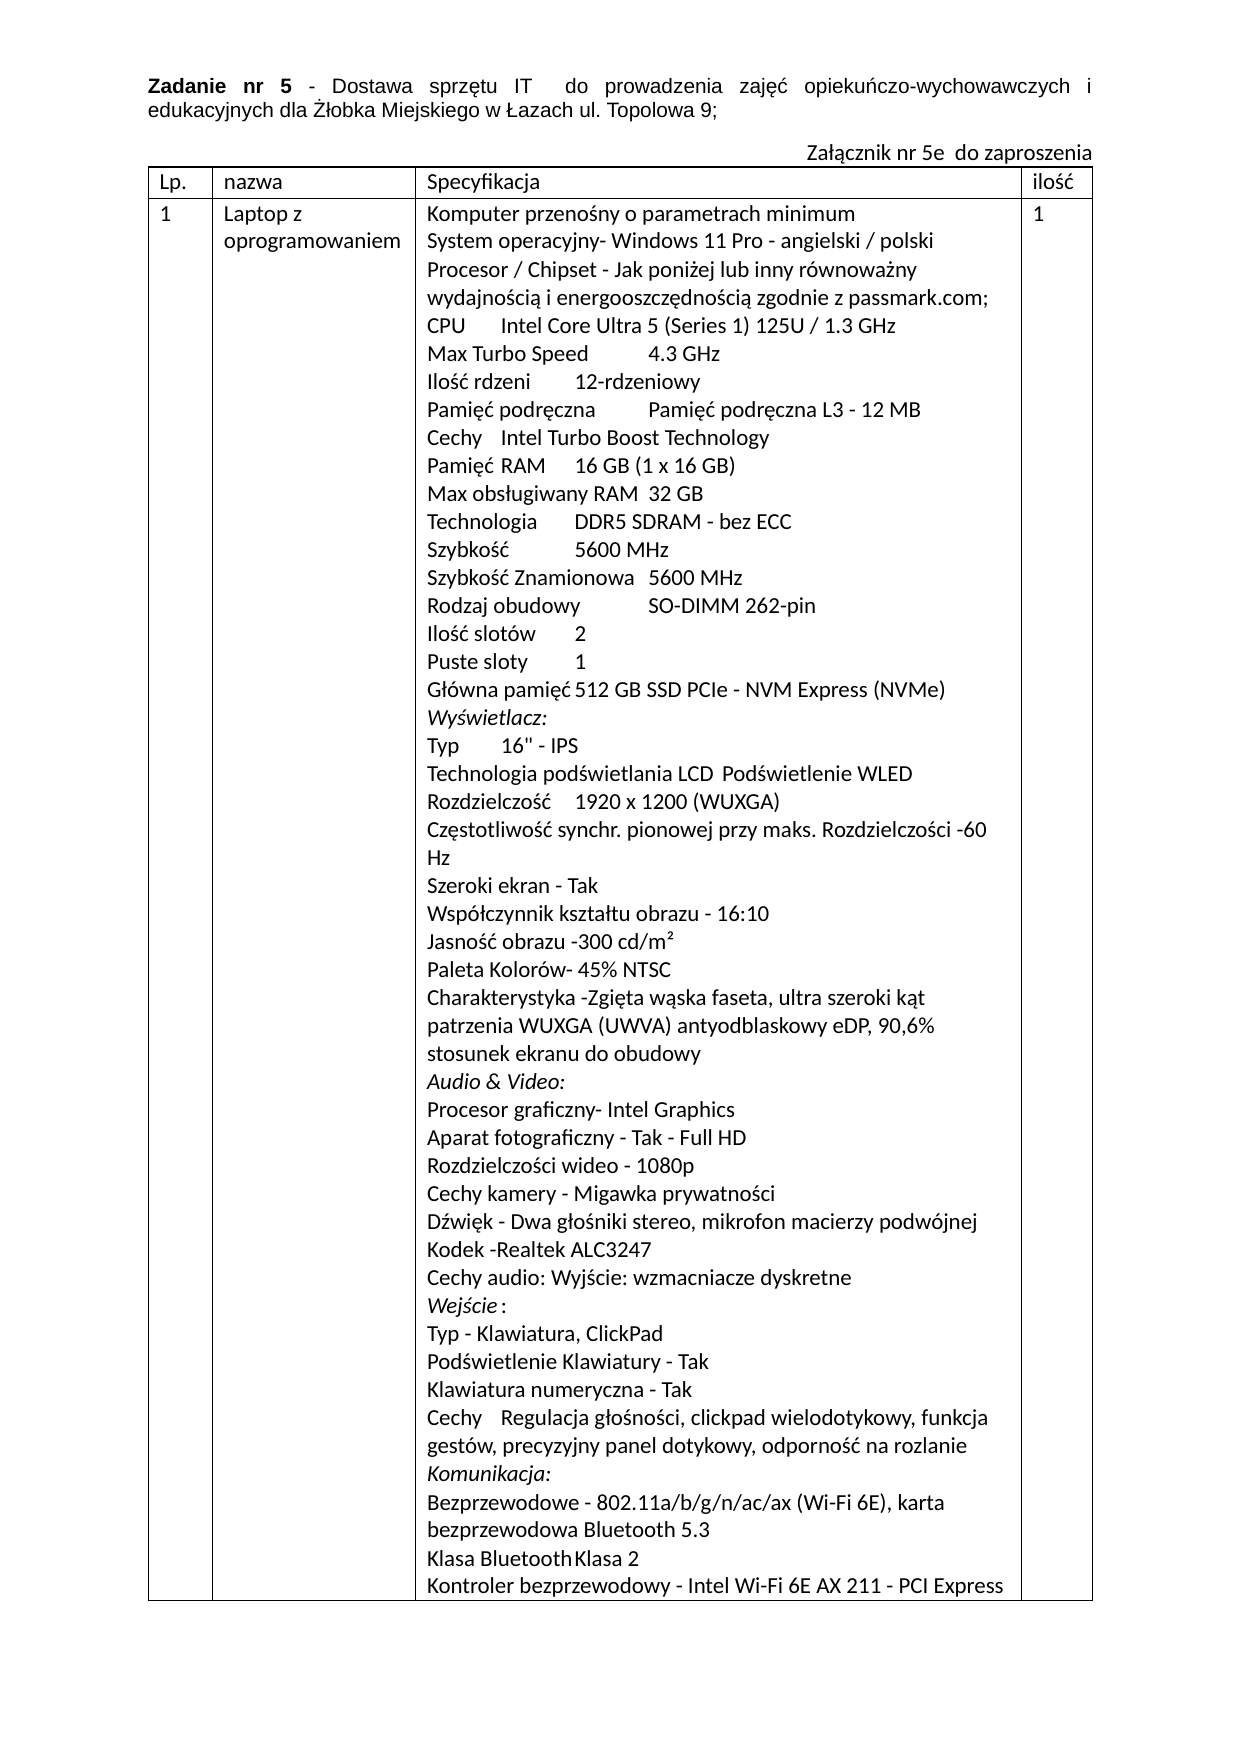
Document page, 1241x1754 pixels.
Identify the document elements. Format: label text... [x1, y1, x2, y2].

table_cell 1 [149, 199, 212, 1600]
table_header nazwa [213, 168, 415, 198]
table_cell 1 [1022, 199, 1092, 1600]
table_header Lp. [149, 168, 212, 198]
table_header ilość [1022, 168, 1092, 198]
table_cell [213, 199, 415, 1600]
table_header Specyfikacja [416, 168, 1021, 198]
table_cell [416, 199, 1021, 1600]
